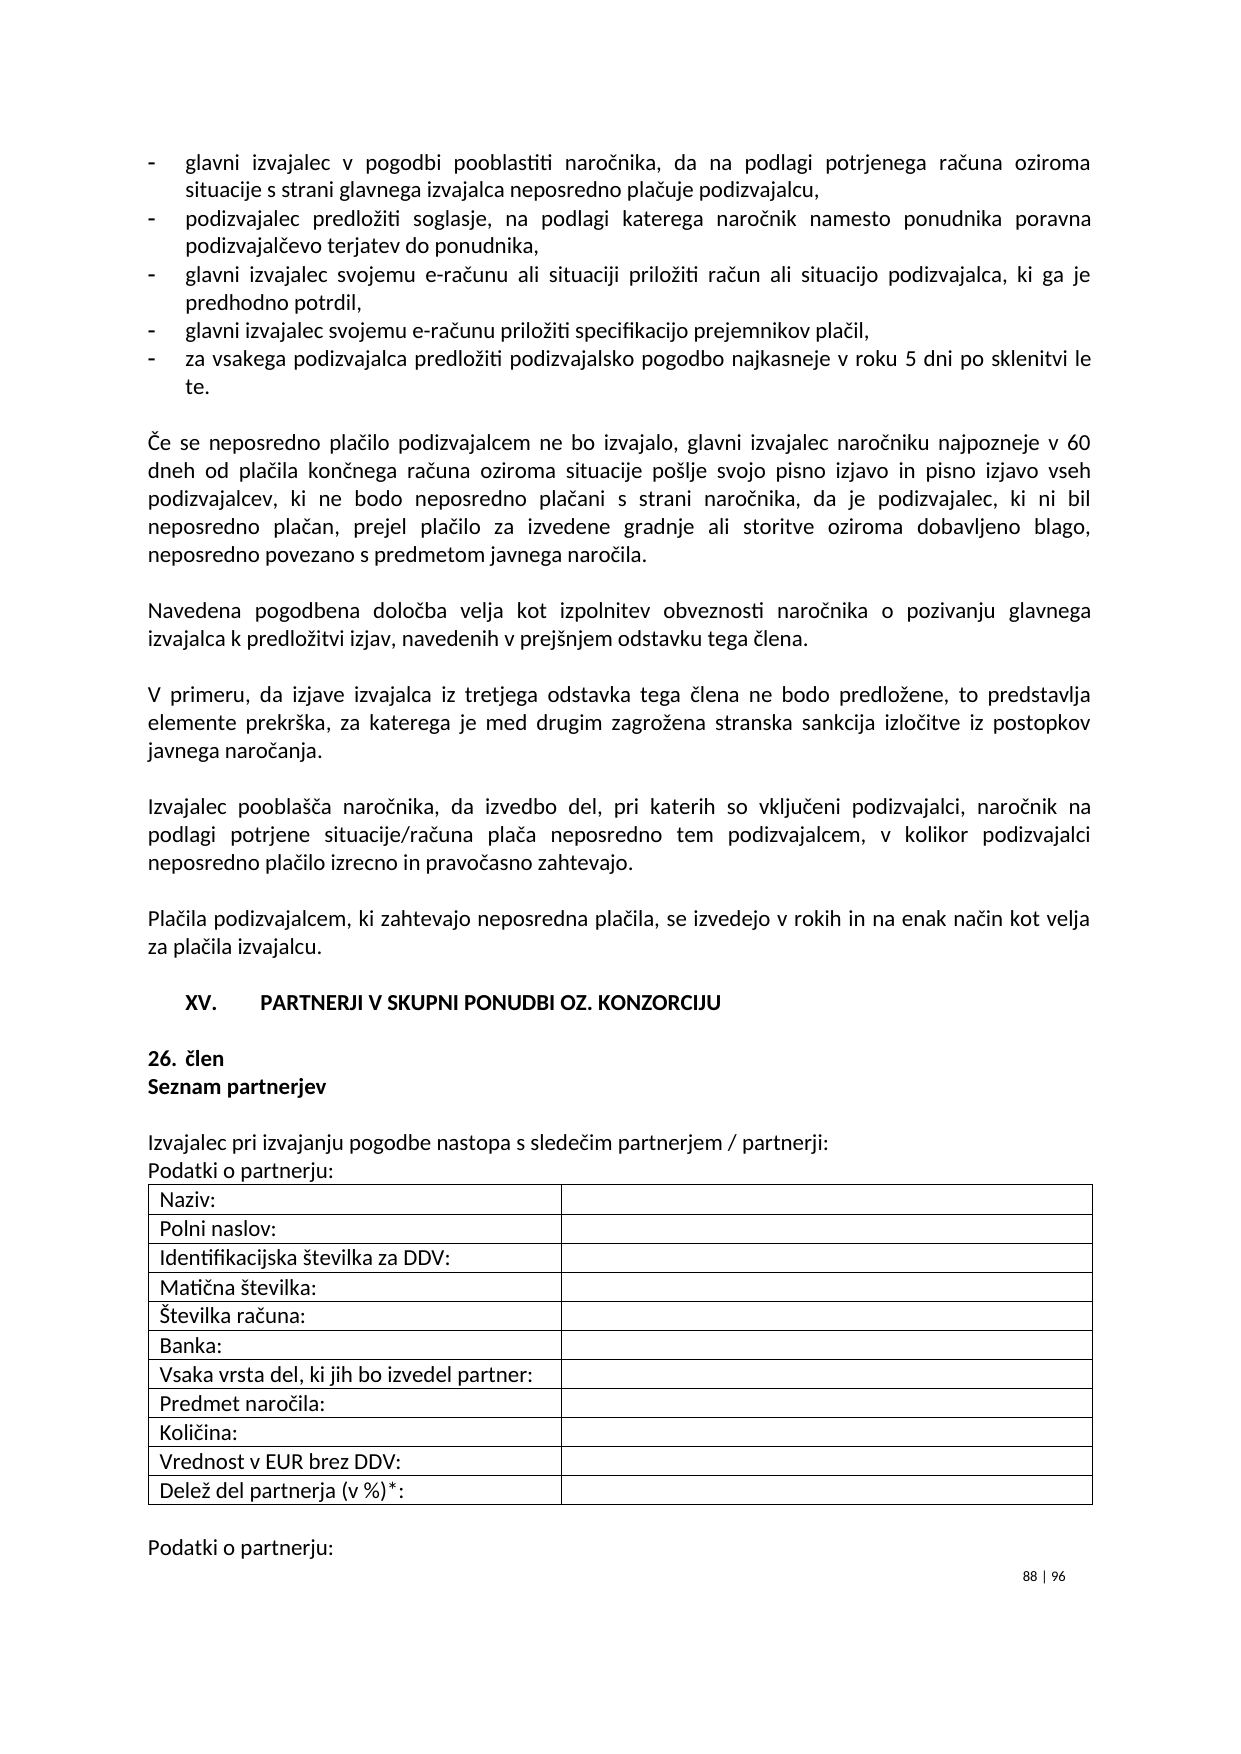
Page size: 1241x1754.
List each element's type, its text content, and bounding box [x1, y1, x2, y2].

table_cell Identifikacijska številka za DDV: [149, 1244, 561, 1272]
table_cell Količina: [149, 1418, 561, 1446]
list za vsakega podizvajalca predložiti podizvajalsko pogodbo najkasneje v roku 5 dni po sklenitvi le te. [148, 344, 1093, 400]
table_cell [562, 1389, 1092, 1417]
text Izvajalec pooblašča naročnika, da izvedbo del, pri katerih so vključeni podizvajalci, naročnik na podlagi potrjene situacije/računa plača neposredno tem podizvajalcem, v kolikor podizvajalci neposredno plačilo izrecno in pravočasno zahtevajo. [148, 792, 1093, 876]
text Podatki o partnerju: [148, 1156, 1093, 1184]
table_header [562, 1185, 1092, 1213]
list glavni izvajalec svojemu e-računu priložiti specifikacijo prejemnikov plačil, [148, 316, 1093, 344]
text Če se neposredno plačilo podizvajalcem ne bo izvajalo, glavni izvajalec naročniku najpozneje v 60 dneh od plačila končnega računa oziroma situacije pošlje svojo pisno izjavo in pisno izjavo vseh podizvajalcev, ki ne bodo neposredno plačani s strani naročnika, da je podizvajalec, ki ni bil neposredno plačan, prejel plačilo za izvedene gradnje ali storitve oziroma dobavljeno blago, neposredno povezano s predmetom javnega naročila. [148, 428, 1093, 568]
text Podatki o partnerju: [148, 1533, 1093, 1561]
table_cell Delež del partnerja (v %)*: [149, 1476, 561, 1504]
table_header Naziv: [149, 1185, 561, 1213]
text Plačila podizvajalcem, ki zahtevajo neposredna plačila, se izvedejo v rokih in na enak način kot velja za plačila izvajalcu. [148, 904, 1093, 960]
table_cell [562, 1331, 1092, 1359]
table_cell [562, 1215, 1092, 1242]
table_cell [562, 1244, 1092, 1272]
table_cell [562, 1360, 1092, 1388]
list PARTNERJI V SKUPNI PONUDBI OZ. KONZORCIJU [185, 988, 1093, 1016]
table_cell Številka računa: [149, 1302, 561, 1330]
text V primeru, da izjave izvajalca iz tretjega odstavka tega člena ne bodo predložene, to predstavlja elemente prekrška, za katerega je med drugim zagrožena stranska sankcija izločitve iz postopkov javnega naročanja. [148, 680, 1093, 764]
table_cell [562, 1418, 1092, 1446]
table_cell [149, 1360, 561, 1388]
table_cell Vrednost v EUR brez DDV: [149, 1447, 561, 1475]
table_cell Polni naslov: [149, 1215, 561, 1242]
list glavni izvajalec svojemu e-računu ali situaciji priložiti račun ali situacijo podizvajalca, ki ga je predhodno potrdil, [148, 260, 1093, 316]
text Seznam partnerjev [148, 1072, 1093, 1100]
list člen [148, 1044, 1093, 1072]
list glavni izvajalec v pogodbi pooblastiti naročnika, da na podlagi potrjenega računa oziroma situacije s strani glavnega izvajalca neposredno plačuje podizvajalcu, [148, 148, 1093, 204]
table_cell Predmet naročila: [149, 1389, 561, 1417]
table_cell [562, 1302, 1092, 1330]
table_cell Banka: [149, 1331, 561, 1359]
table_cell Matična številka: [149, 1273, 561, 1301]
text Izvajalec pri izvajanju pogodbe nastopa s sledečim partnerjem / partnerji: [148, 1128, 1093, 1156]
list podizvajalec predložiti soglasje, na podlagi katerega naročnik namesto ponudnika poravna podizvajalčevo terjatev do ponudnika, [148, 204, 1093, 260]
table_cell [562, 1476, 1092, 1504]
text Navedena pogodbena določba velja kot izpolnitev obveznosti naročnika o pozivanju glavnega izvajalca k predložitvi izjav, navedenih v prejšnjem odstavku tega člena. [148, 596, 1093, 652]
table_cell [562, 1447, 1092, 1475]
table_cell [562, 1273, 1092, 1301]
